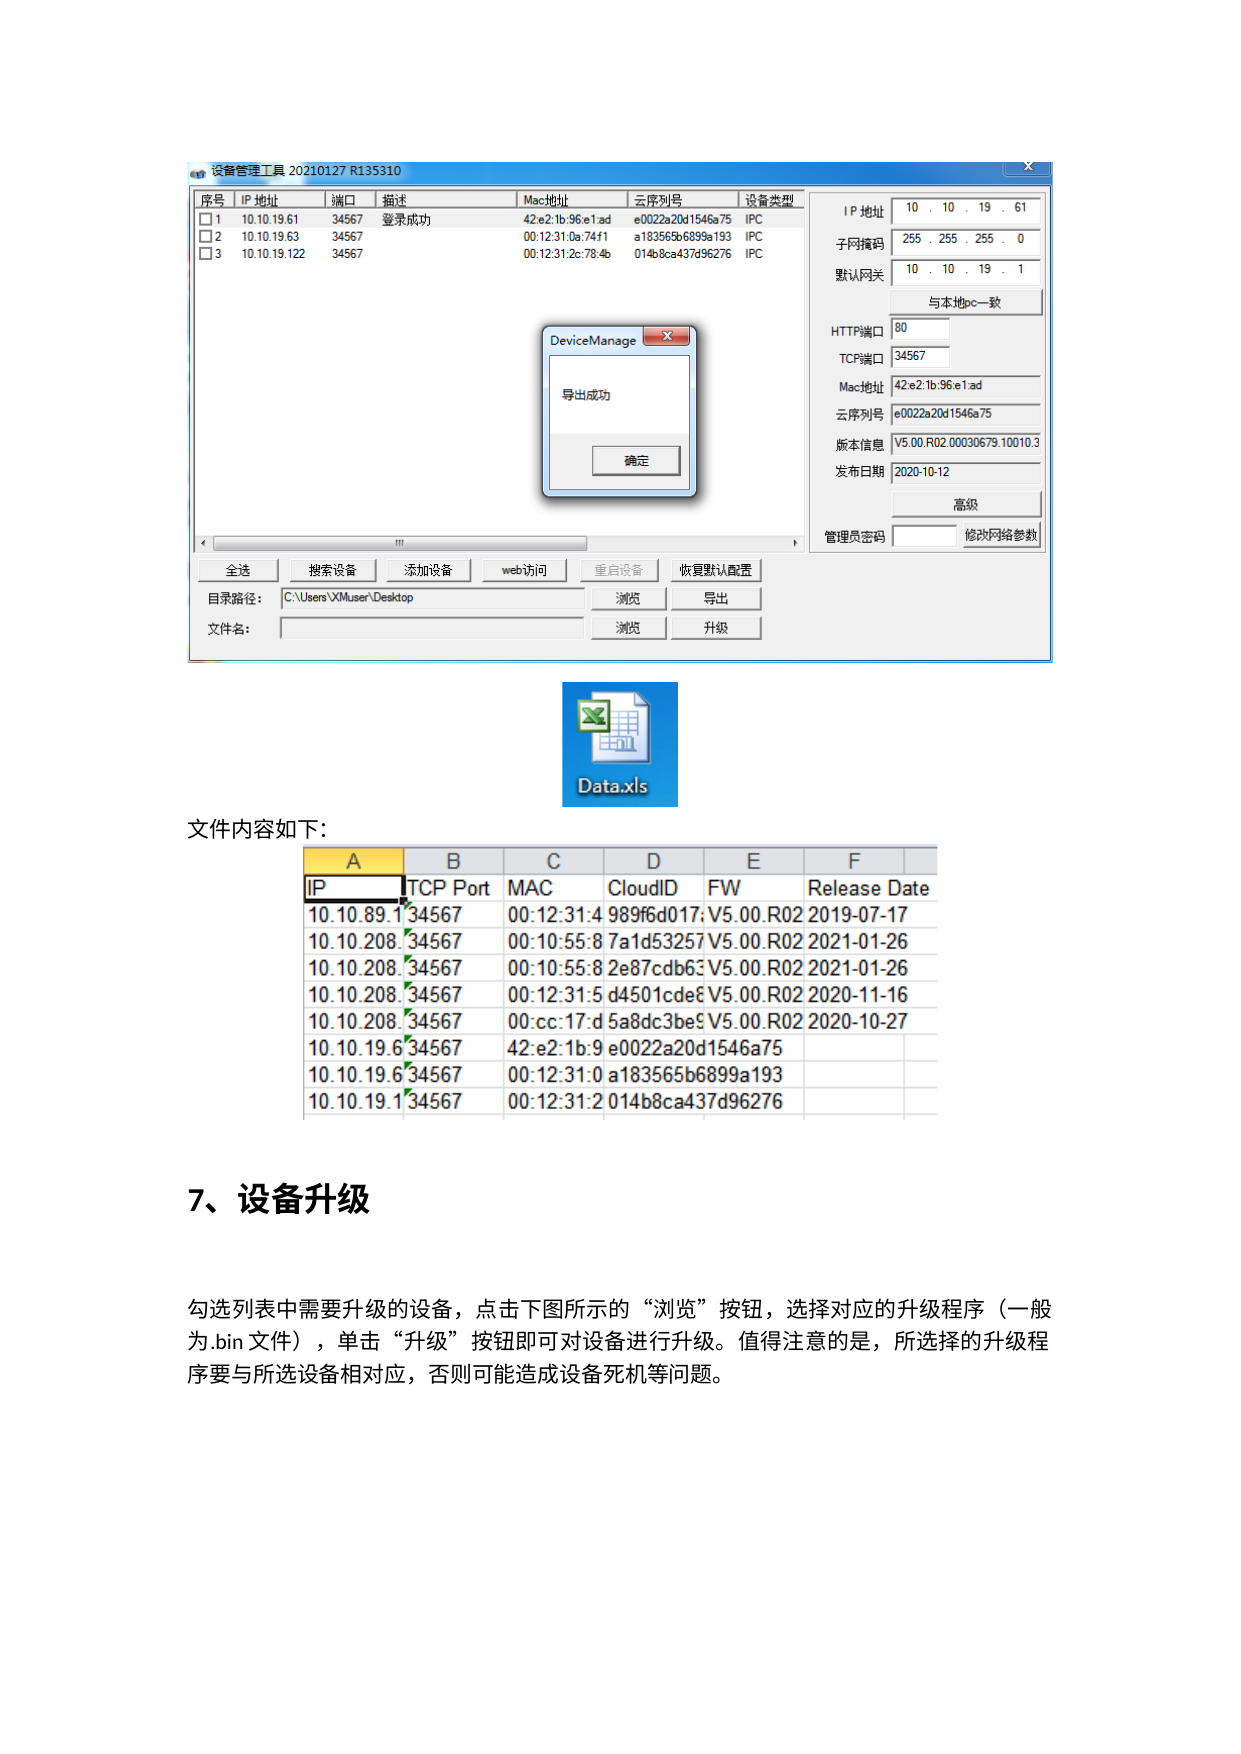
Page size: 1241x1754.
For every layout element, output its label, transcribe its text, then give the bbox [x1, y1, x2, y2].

text 文件内容如下： [187, 812, 1053, 844]
subtitle 7、设备升级 [187, 1164, 1053, 1229]
text 勾选列表中需要升级的设备，点击下图所示的“浏览”按钮，选择对应的升级程序（一般为.bin文件），单击“升级”按钮即可对设备进行升级。值得注意的是，所选择的升级程序要与所选设备相对应，否则可能造成设备死机等问题。 [187, 1291, 1053, 1389]
picture [303, 844, 938, 1120]
picture [562, 682, 678, 807]
picture [187, 162, 1053, 663]
